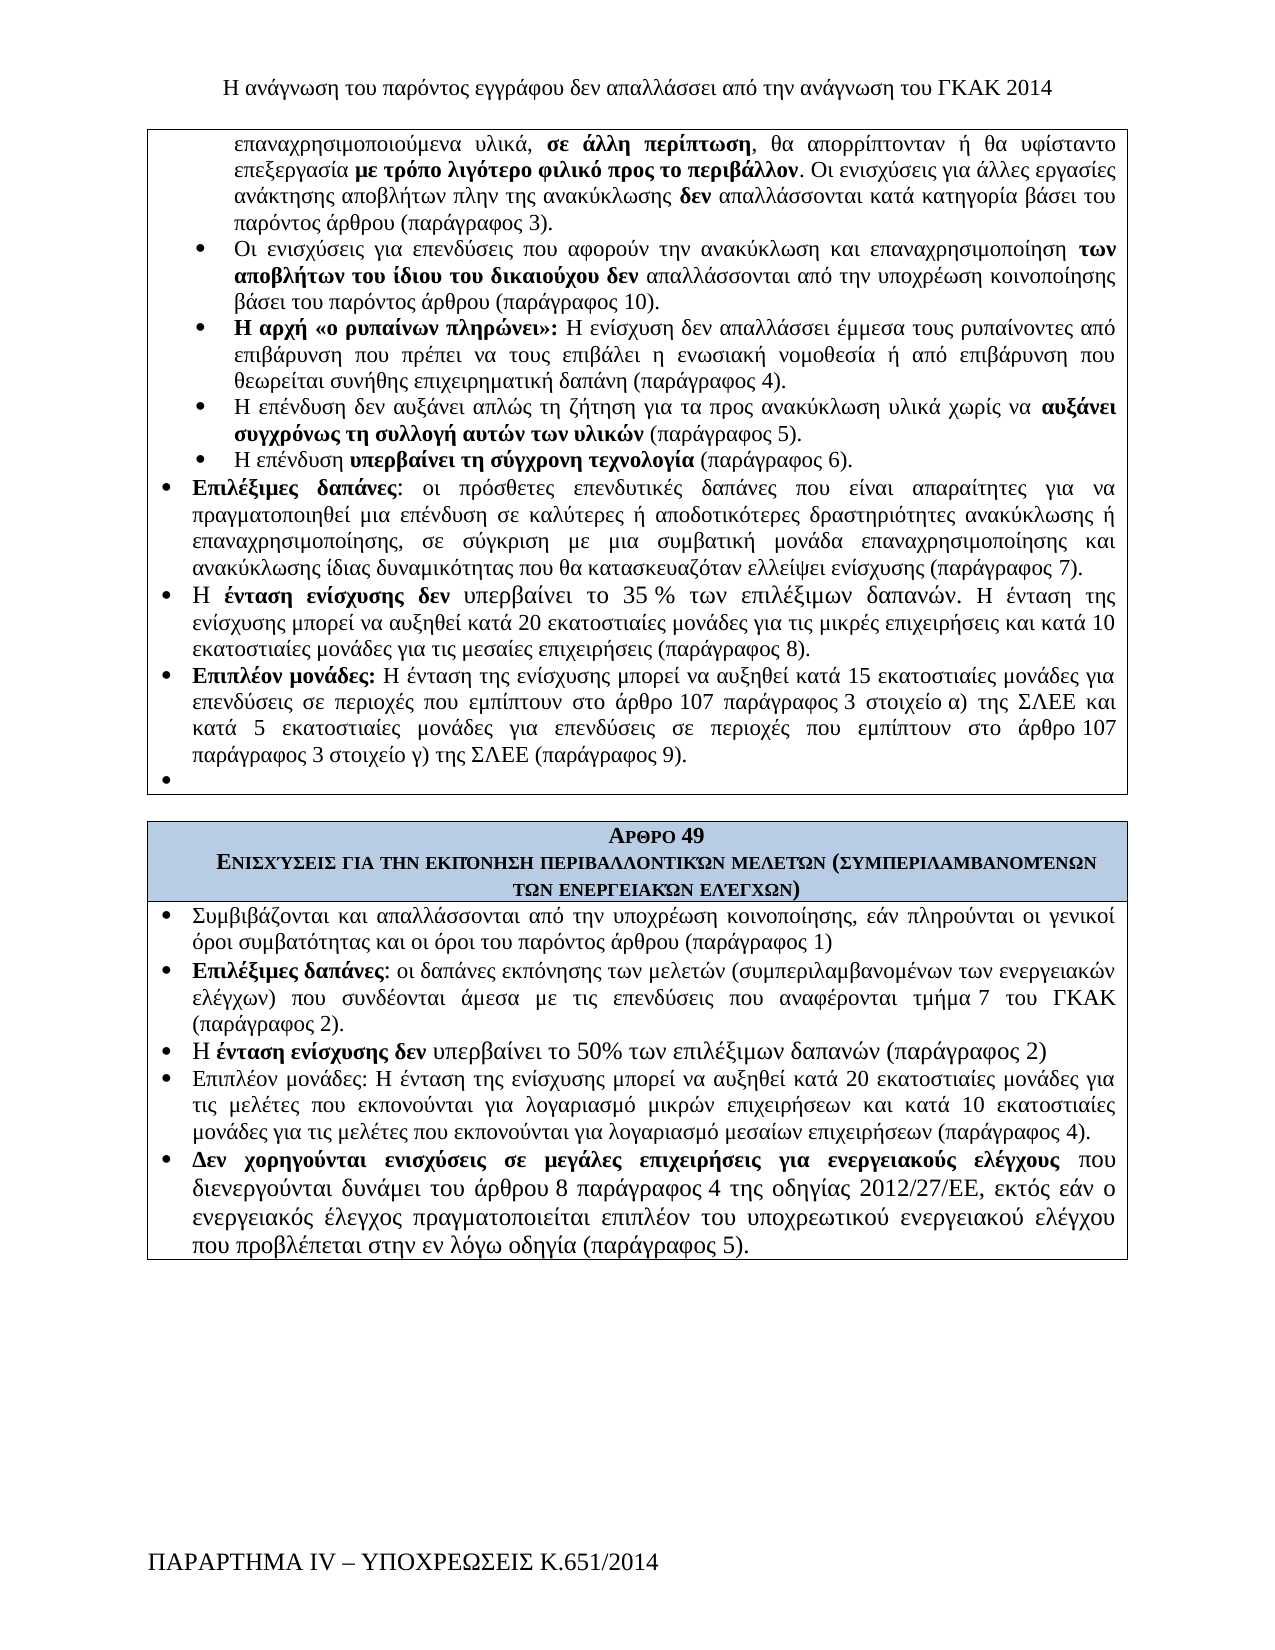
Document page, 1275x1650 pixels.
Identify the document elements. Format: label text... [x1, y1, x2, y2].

table_header Αρθρο 49 Ενισχύσεις για την εκπόνηση περιβαλλοντικών μελετών (συμπεριλαμβανομένων των ενεργειακών ελέγχων) [148, 822, 1127, 901]
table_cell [148, 130, 1127, 793]
table_cell Συμβιβάζονται και απαλλάσσονται από την υποχρέωση κοινοποίησης, εάν πληρούνται οι γενικοί όροι συμβατότητας και οι όροι του παρόντος άρθρου (παράγραφος 1) Επιλέξιμες δαπάνες: οι δαπάνες εκπόνησης των μελετών (συμπεριλαμβανομένων των ενεργειακών ελέγχων) που συνδέονται άμεσα με τις επενδύσεις που αναφέρονται τμήμα 7 του ΓΚΑΚ (παράγραφος 2). Η ένταση ενίσχυσης δεν υπερβαίνει το 50% των επιλέξιμων δαπανών (παράγραφος 2) Επιπλέον μονάδες: Η ένταση της ενίσχυσης μπορεί να αυξηθεί κατά 20 εκατοστιαίες μονάδες για τις μελέτες που εκπονούνται για λογαριασμό μικρών επιχειρήσεων και κατά 10 εκατοστιαίες μονάδες για τις μελέτες που εκπονούνται για λογαριασμό μεσαίων επιχειρήσεων (παράγραφος 4). Δεν χορηγούνται ενισχύσεις σε μεγάλες επιχειρήσεις για ενεργειακούς ελέγχους που διενεργούνται δυνάμει του άρθρου 8 παράγραφος 4 της οδηγίας 2012/27/ΕΕ, εκτός εάν ο ενεργειακός έλεγχος πραγματοποιείται επιπλέον του υποχρεωτικού ενεργειακού ελέγχου που προβλέπεται στην εν λόγω οδηγία (παράγραφος 5). [148, 902, 1127, 1259]
